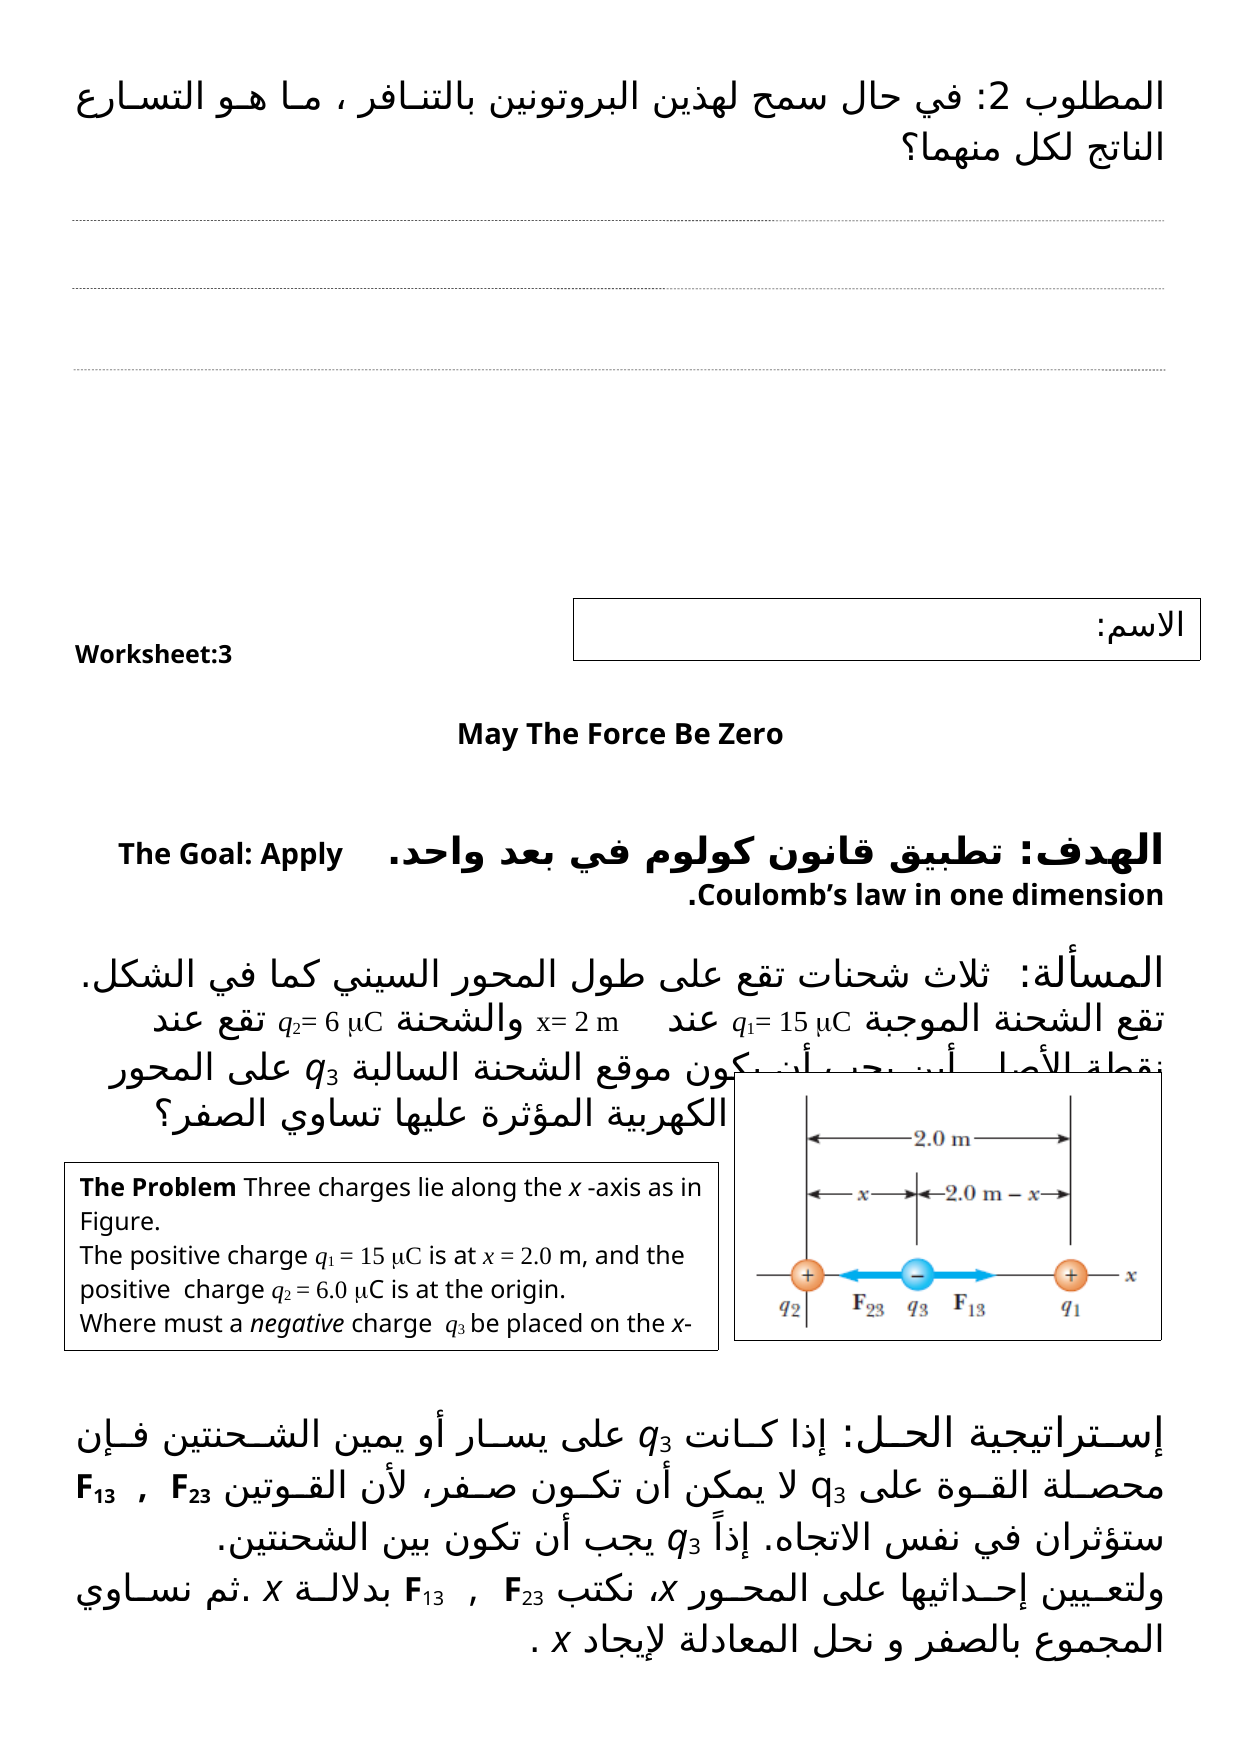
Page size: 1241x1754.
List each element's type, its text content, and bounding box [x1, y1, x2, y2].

text May The Force Be Zero [75, 713, 1165, 753]
text المسألة: ثلاث شحنات تقع على طول المحور السيني كما في الشكل. تقع الشحنة الموجبة q1= 15 C عند x= 2 m والشحنة q2= 6 C تقع عند نقطة الأصل. أين يجب أن يكون موقع الشحنة السالبة q3 على المحور السيني لتكون محصلة القوة الكهربية المؤثرة عليها تساوي الصفر؟ [75, 948, 1165, 1135]
text Worksheet:3 [75, 636, 1165, 670]
text إستراتيجية الحل: إذا كانت q3 على يسار أو يمين الشحنتين فإن محصلة القوة على q3 لا يمكن أن تكون صفر، لأن القوتين F13 , F23 ستؤثران في نفس الاتجاه. إذاً q3 يجب أن تكون بين الشحنتين. [75, 1408, 1165, 1561]
text الهدف: تطبيق قانون كولوم في بعد واحد. The Goal: Apply Coulomb’s law in one dimension. [75, 826, 1165, 914]
text ولتعيين إحداثيها على المحور x، نكتب F13 , F23 بدلالة x .ثم نساوي المجموع بالصفر و نحل المعادلة لإيجاد x . [75, 1561, 1165, 1663]
text المطلوب 2: في حال سمح لهذين البروتونين بالتنافر ، ما هو التسارع الناتج لكل منهما؟ [75, 75, 1165, 169]
